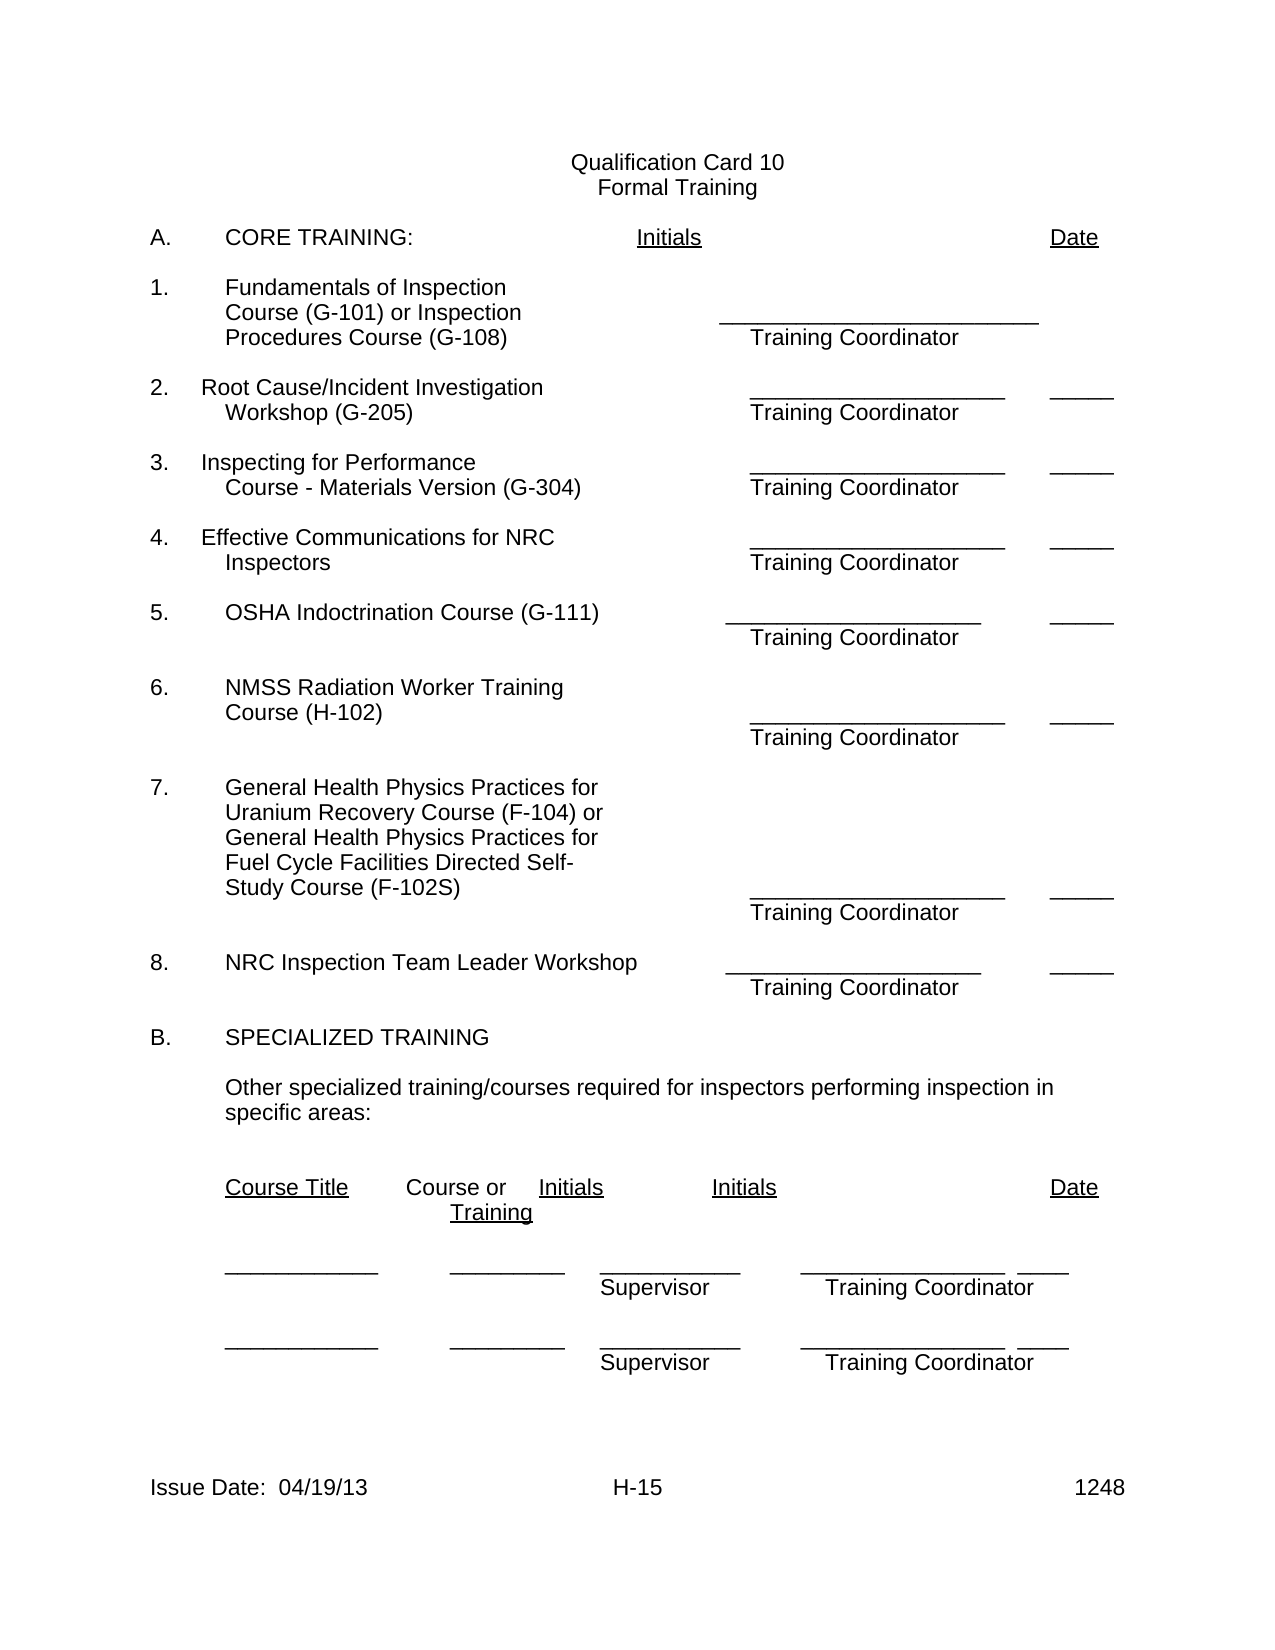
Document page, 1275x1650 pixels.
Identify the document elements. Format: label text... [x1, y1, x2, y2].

text General Health Physics Practices for [150, 825, 1125, 850]
text Training Coordinator [150, 725, 1125, 750]
text 2. Root Cause/Incident Investigation ____________________ _____ [150, 375, 1125, 400]
text Training Coordinator [150, 900, 1125, 925]
text Procedures Course (G-108) Training Coordinator [225, 325, 1125, 350]
text 1. Fundamentals of Inspection [150, 275, 1125, 300]
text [150, 1250, 1125, 1275]
text Workshop (G-205) Training Coordinator [150, 400, 1125, 425]
text Fuel Cycle Facilities Directed Self- [150, 850, 1125, 875]
text Study Course (F-102S) ____________________ _____ [225, 875, 1125, 900]
text 8. NRC Inspection Team Leader Workshop ____________________ _____ [150, 950, 1125, 975]
text Course (H-102) ____________________ _____ [225, 700, 1125, 725]
text Course - Materials Version (G-304) Training Coordinator [225, 475, 1125, 500]
list CORE TRAINING: Initials Date [150, 225, 1125, 250]
text 6. NMSS Radiation Worker Training [150, 675, 1125, 700]
text 4. Effective Communications for NRC ____________________ _____ [150, 525, 1125, 550]
text Training Coordinator [150, 975, 1125, 1000]
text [150, 1325, 1125, 1350]
text 5. OSHA Indoctrination Course (G-111) ____________________ _____ [150, 600, 1125, 625]
text 3. Inspecting for Performance ____________________ _____ [150, 450, 1125, 475]
text Qualification Card 10 [150, 150, 1125, 175]
list SPECIALIZED TRAINING [150, 1025, 1125, 1050]
text Formal Training [150, 175, 1125, 200]
text Inspectors Training Coordinator [225, 550, 1125, 575]
text Training Coordinator [150, 625, 1125, 650]
text Other specialized training/courses required for inspectors performing inspection in specific areas: [225, 1075, 1125, 1125]
text Course (G-101) or Inspection ____________________ _____ [150, 300, 1125, 325]
text Training [450, 1200, 1125, 1225]
text Supervisor Training Coordinator [150, 1275, 1125, 1300]
text 7. General Health Physics Practices for [150, 775, 1125, 800]
text Course Title Course or Initials Initials Date [225, 1175, 1125, 1200]
text Uranium Recovery Course (F-104) or [150, 800, 1125, 825]
text Supervisor Training Coordinator [150, 1350, 1125, 1375]
